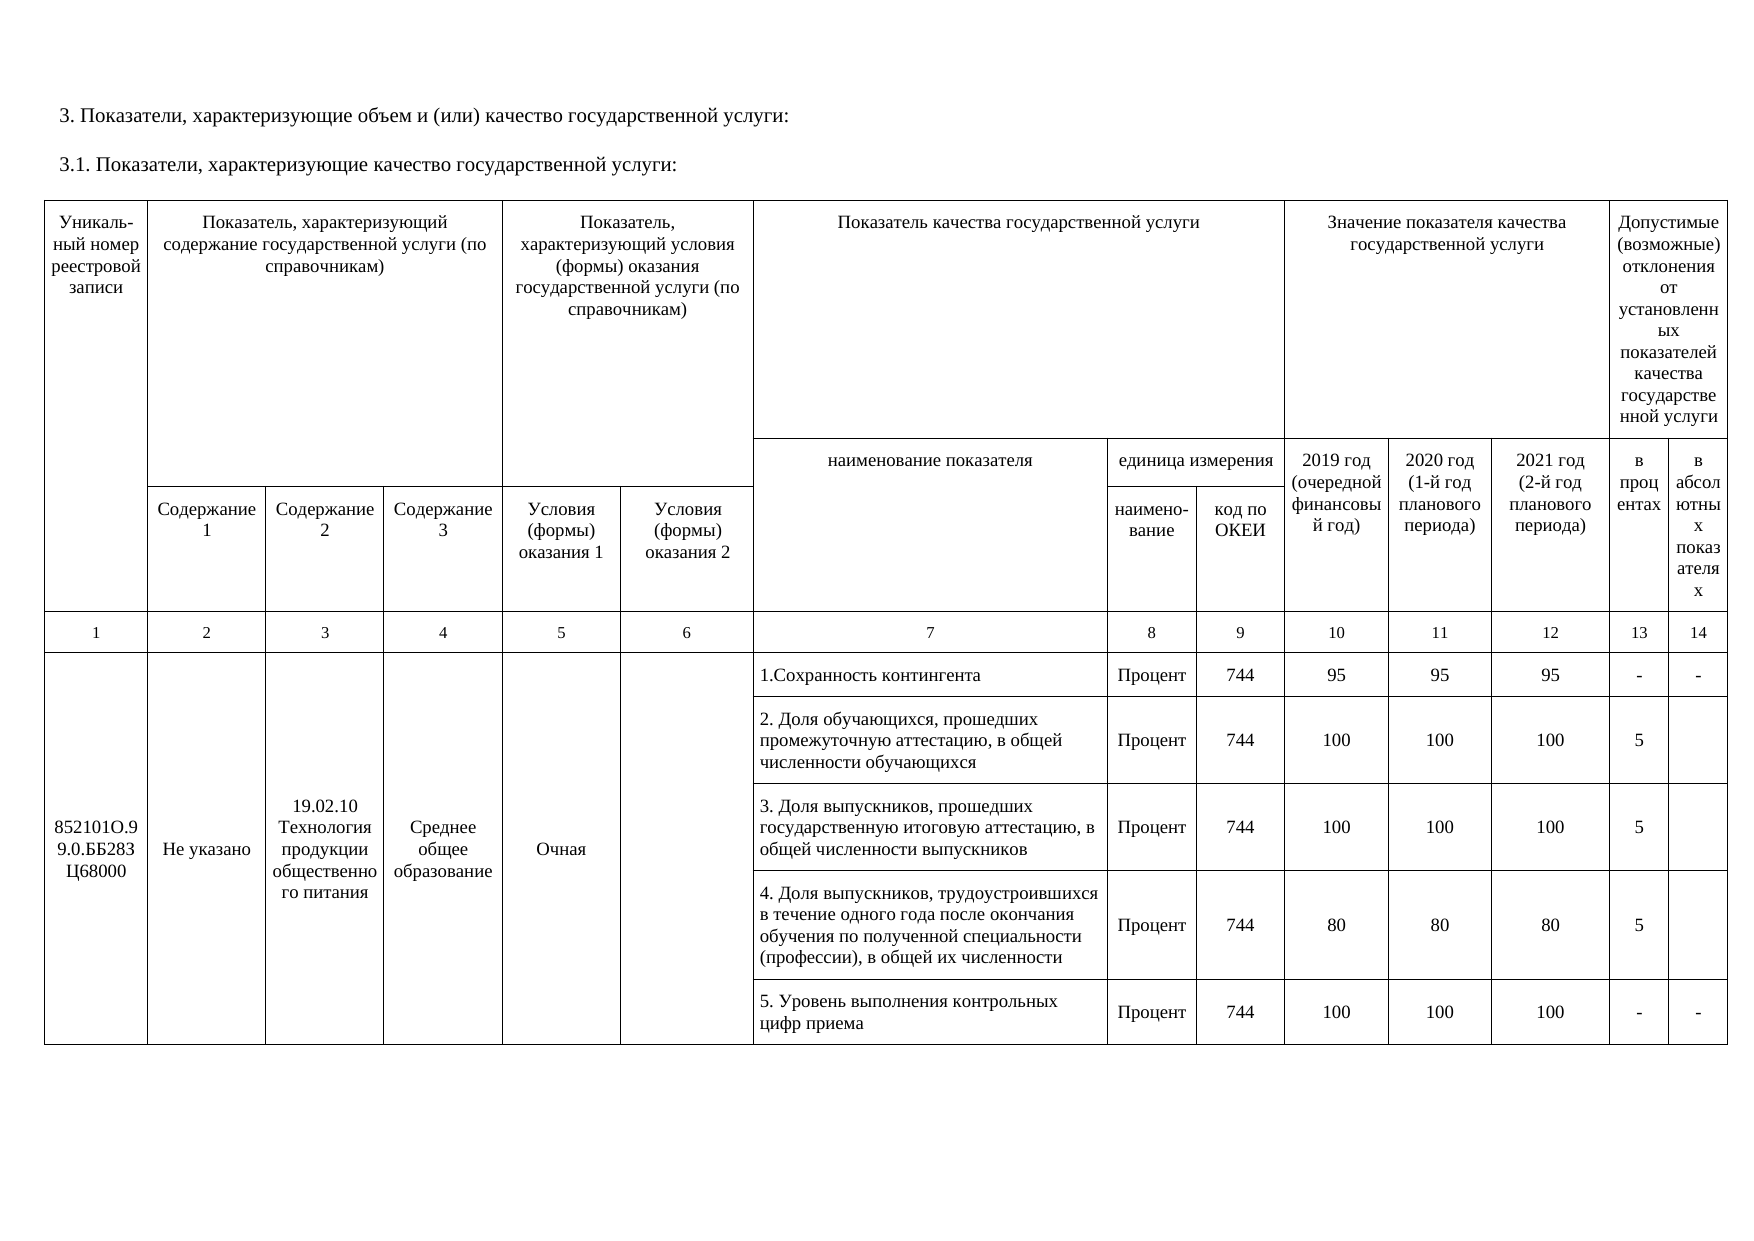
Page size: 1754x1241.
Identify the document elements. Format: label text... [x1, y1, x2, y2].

table_header Показатель качества государственной услуги [754, 201, 1284, 438]
table_cell [1669, 697, 1727, 783]
table_cell [621, 653, 753, 1044]
table_cell код по ОКЕИ [1197, 487, 1284, 611]
table_cell 2019 год (очередной финансовый год) [1285, 439, 1388, 611]
table_cell Условия (формы) оказания 1 [503, 487, 620, 611]
table_cell единица измерения [1108, 439, 1284, 486]
table_header Показатель, характеризующий содержание государственной услуги (по справочникам) [148, 201, 502, 486]
table_cell Процент [1108, 871, 1196, 979]
table_header Допустимые (возможные) отклонения от установленных показателей качества государственной услуги [1610, 201, 1727, 438]
table_cell 2021 год (2-й год планового периода) [1492, 439, 1609, 611]
table_cell наименование показателя [754, 439, 1107, 611]
table_cell 9 [1197, 612, 1284, 652]
table_cell 100 [1492, 980, 1609, 1044]
table_cell 95 [1389, 653, 1491, 696]
table_cell 744 [1197, 697, 1284, 783]
table_cell 744 [1197, 871, 1284, 979]
table_cell 100 [1389, 784, 1491, 870]
table_cell Содержание 3 [384, 487, 502, 611]
table_cell - [1610, 653, 1668, 696]
table_cell - [1669, 980, 1727, 1044]
table_cell в процентах [1610, 439, 1668, 611]
table_cell 12 [1492, 612, 1609, 652]
table_cell 95 [1285, 653, 1388, 696]
table_cell 1.Сохранность контингента [754, 653, 1107, 696]
table_cell - [1669, 653, 1727, 696]
table_cell Содержание 2 [266, 487, 383, 611]
table_cell Среднее общее образование [384, 653, 502, 1044]
table_cell Процент [1108, 980, 1196, 1044]
table_cell [1669, 784, 1727, 870]
table_cell 80 [1492, 871, 1609, 979]
table_header Уникаль-ный номер реестровой записи [45, 201, 147, 611]
table_cell [1669, 871, 1727, 979]
table_cell 4. Доля выпускников, трудоустроившихся в течение одного года после окончания обучения по полученной специальности (профессии), в общей их численности [754, 871, 1107, 979]
table_cell 8 [1108, 612, 1196, 652]
table_cell 7 [754, 612, 1107, 652]
table_cell 2 [148, 612, 265, 652]
table_cell Не указано [148, 653, 265, 1044]
table_cell наимено- вание [1108, 487, 1196, 611]
table_cell 5 [1610, 784, 1668, 870]
table_cell Процент [1108, 784, 1196, 870]
table_cell 100 [1285, 784, 1388, 870]
table_cell 852101О.99.0.ББ28ЗЦ68000 [45, 653, 147, 1044]
table_cell 744 [1197, 784, 1284, 870]
table_header Значение показателя качества государственной услуги [1285, 201, 1609, 438]
table_header Показатель, характеризующий условия (формы) оказания государственной услуги (по справочникам) [503, 201, 753, 486]
table_cell 19.02.10 Технология продукции общественного питания [266, 653, 383, 1044]
table_cell Содержание1 [148, 487, 265, 611]
table_cell 4 [384, 612, 502, 652]
table_cell 744 [1197, 653, 1284, 696]
table_cell 5 [503, 612, 620, 652]
table_cell 5 [1610, 697, 1668, 783]
table_cell 10 [1285, 612, 1388, 652]
table_cell 2020 год (1-й год планового периода) [1389, 439, 1491, 611]
table_cell 3. Доля выпускников, прошедших государственную итоговую аттестацию, в общей численности выпускников [754, 784, 1107, 870]
table_cell 5 [1610, 871, 1668, 979]
table_cell Процент [1108, 697, 1196, 783]
text 3.1. Показатели, характеризующие качество государственной услуги: [59, 152, 1695, 176]
table_cell Очная [503, 653, 620, 1044]
table_cell 14 [1669, 612, 1727, 652]
table_cell Условия (формы) оказания 2 [621, 487, 753, 611]
table_cell в абсолютных показателях [1669, 439, 1727, 611]
table_cell 100 [1492, 784, 1609, 870]
table_cell 100 [1389, 980, 1491, 1044]
table_cell - [1610, 980, 1668, 1044]
table_cell 13 [1610, 612, 1668, 652]
table_cell 100 [1285, 980, 1388, 1044]
table_cell 6 [621, 612, 753, 652]
table_cell 1 [45, 612, 147, 652]
table_cell 3 [266, 612, 383, 652]
table_cell 80 [1389, 871, 1491, 979]
table_cell 2. Доля обучающихся, прошедших промежуточную аттестацию, в общей численности обучающихся [754, 697, 1107, 783]
table_cell 11 [1389, 612, 1491, 652]
table_cell 95 [1492, 653, 1609, 696]
table_cell 744 [1197, 980, 1284, 1044]
table_cell 100 [1492, 697, 1609, 783]
table_cell 80 [1285, 871, 1388, 979]
table_cell 5. Уровень выполнения контрольных цифр приема [754, 980, 1107, 1044]
table_cell Процент [1108, 653, 1196, 696]
text 3. Показатели, характеризующие объем и (или) качество государственной услуги: [59, 103, 1695, 127]
table_cell 100 [1389, 697, 1491, 783]
table_cell 100 [1285, 697, 1388, 783]
